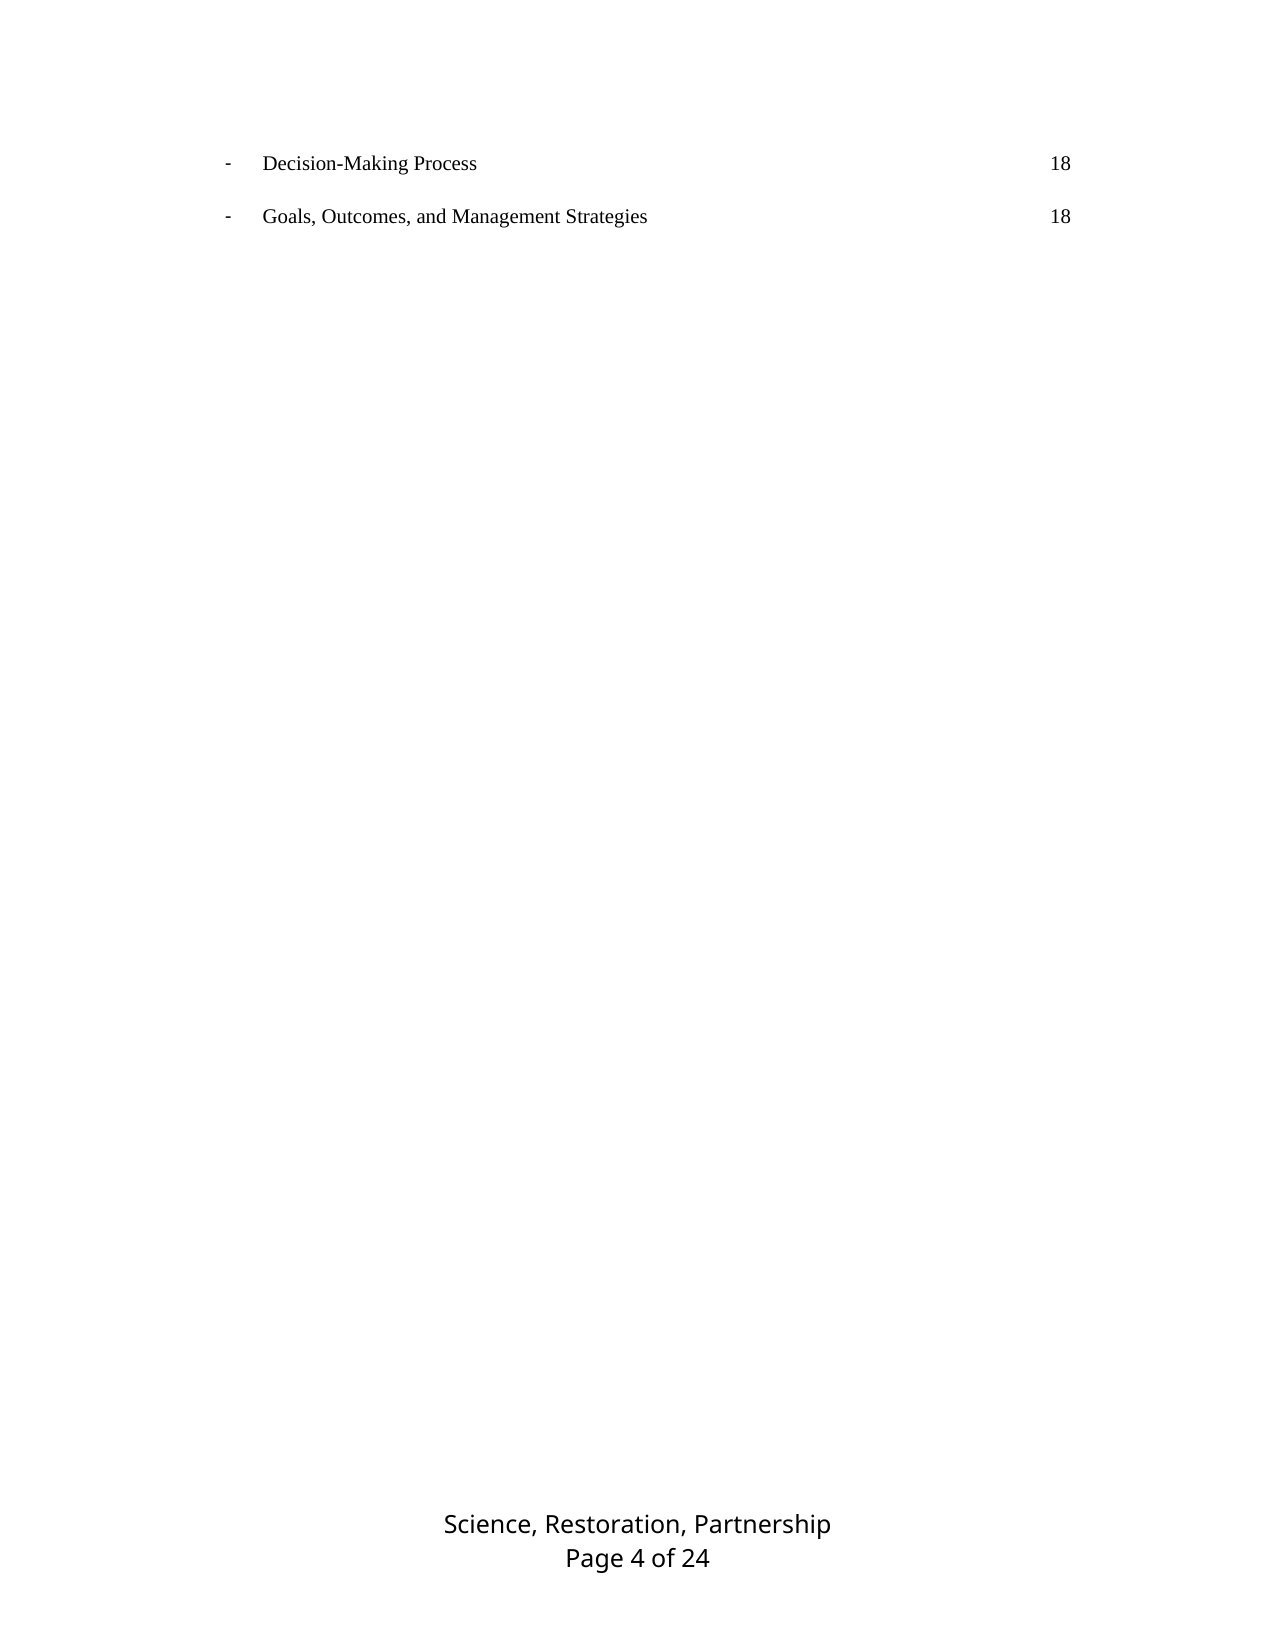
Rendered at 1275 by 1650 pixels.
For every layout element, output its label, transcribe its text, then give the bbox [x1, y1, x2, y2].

list Decision-Making Process 18 [225, 150, 1125, 201]
list Goals, Outcomes, and Management Strategies 18 [225, 203, 1125, 229]
